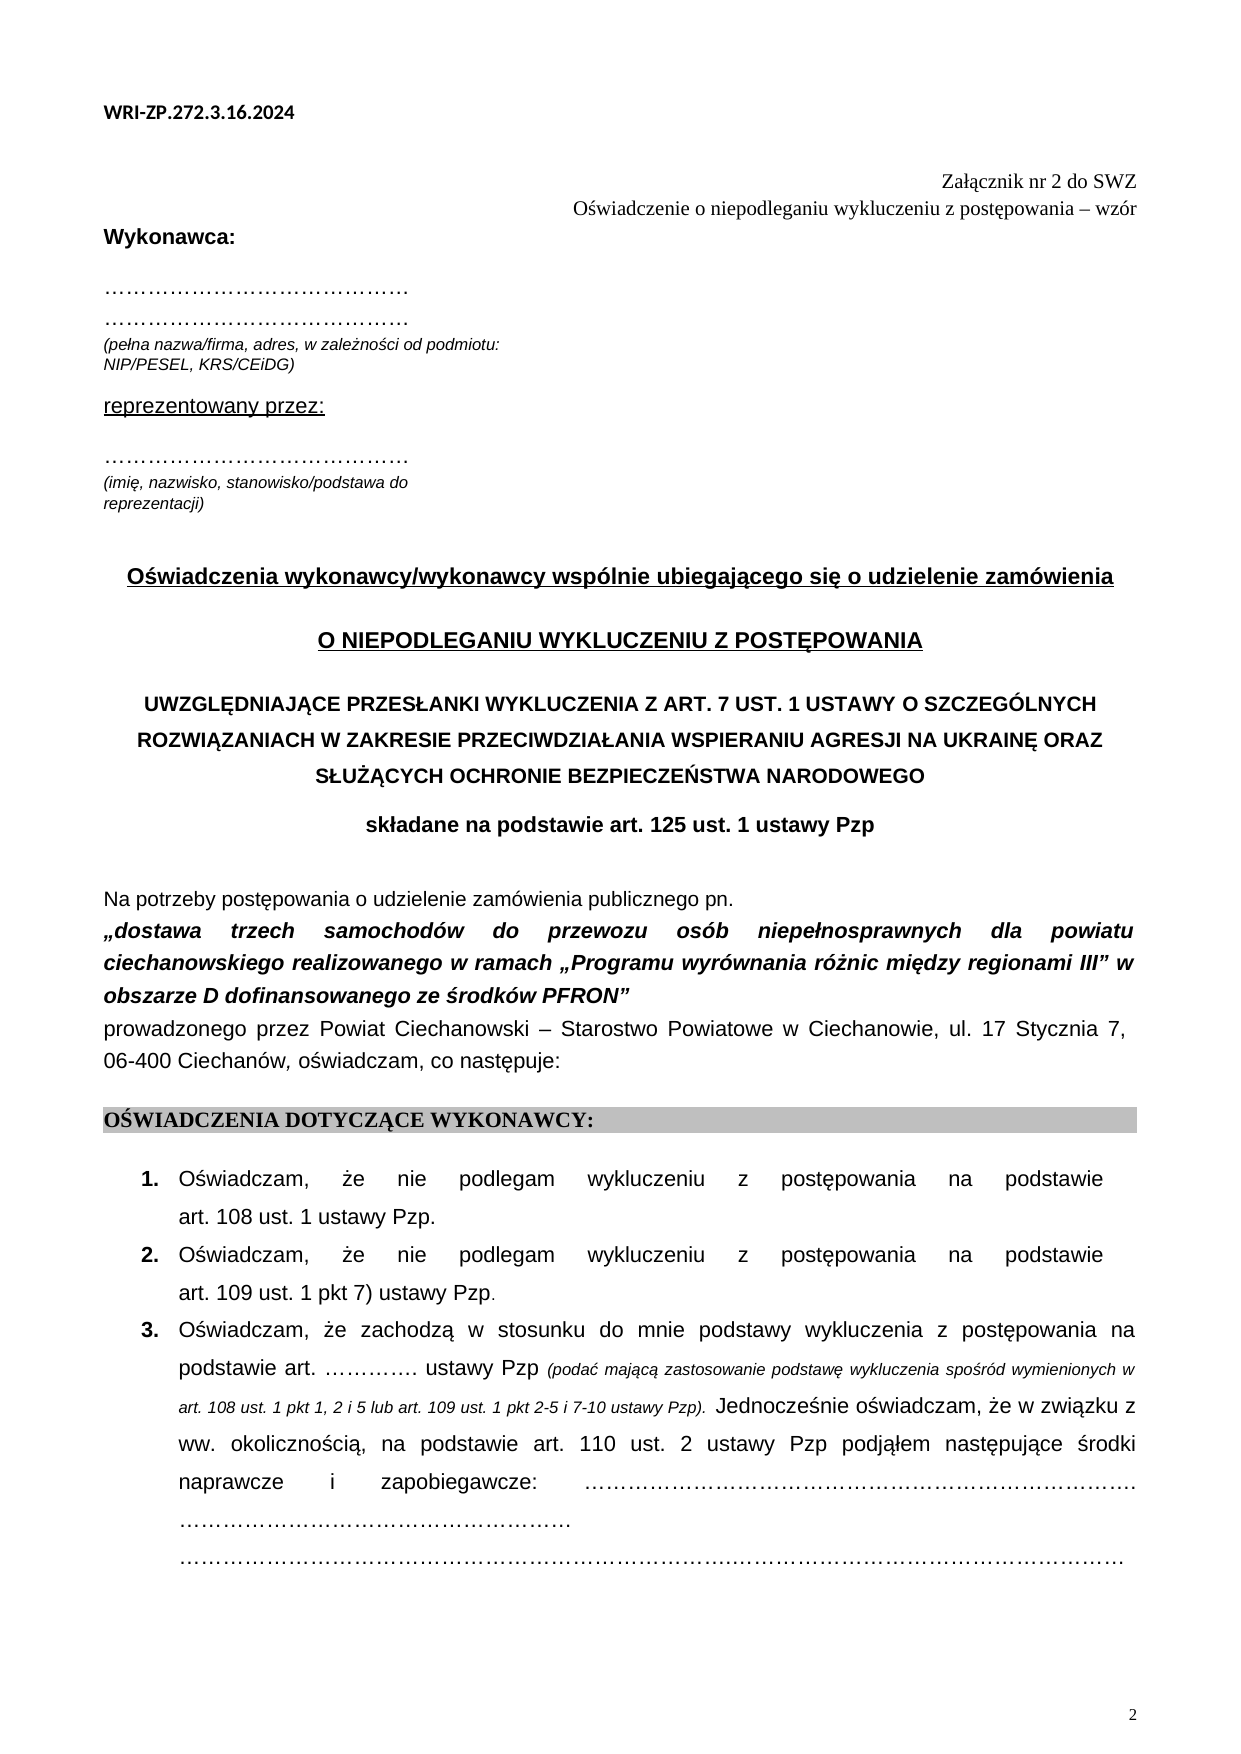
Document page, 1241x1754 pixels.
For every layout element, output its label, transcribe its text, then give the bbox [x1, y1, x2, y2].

text Na potrzeby postępowania o udzielenie zamówienia publicznego pn. [103, 886, 1137, 910]
list Oświadczam, że nie podlegam wykluczeniu z postępowania na podstawie art. 108 ust. 1 ustawy Pzp. [141, 1166, 1137, 1229]
text ………………………………………………………………….……………………………………………… [178, 1544, 1137, 1569]
text …………………………………… [103, 443, 1137, 468]
text …………………………………… [103, 304, 1137, 329]
text Wykonawca: [103, 224, 1137, 249]
text prowadzonego przez Powiat Ciechanowski – Starostwo Powiatowe w Ciechanowie, ul. 17 Stycznia 7, 06-400 Ciechanów, oświadczam, co następuje: [103, 1016, 1137, 1074]
list Oświadczam, że nie podlegam wykluczeniu z postępowania na podstawie art. 109 ust. 1 pkt 7) ustawy Pzp. [141, 1242, 1137, 1305]
list Oświadczam, że zachodzą w stosunku do mnie podstawy wykluczenia z postępowania na podstawie art. …………. ustawy Pzp (podać mającą zastosowanie podstawę wykluczenia spośród wymienionych w art. 108 ust. 1 pkt 1, 2 i 5 lub art. 109 ust. 1 pkt 2-5 i 7-10 ustawy Pzp). Jednocześnie oświadczam, że w związku z ww. okolicznością, na podstawie art. 110 ust. 2 ustawy Pzp podjąłem następujące środki naprawcze i zapobiegawcze: ………………………………………………………………….……………………………………………… [141, 1317, 1137, 1532]
text składane na podstawie art. 125 ust. 1 ustawy Pzp [103, 812, 1137, 837]
text UWZGLĘDNIAJĄCE PRZESŁANKI WYKLUCZENIA Z ART. 7 UST. 1 USTAWY o szczególnych rozwiązaniach w zakresie przeciwdziałania wspieraniu agresji na Ukrainę oraz służących ochronie bezpieczeństwa narodowego [103, 692, 1137, 788]
text reprezentowany przez: [103, 392, 1137, 418]
text …………………………………… [103, 274, 1137, 299]
text O NIEPODLEGANIU WYKLUCZENIU Z POSTĘPOWANIA [103, 627, 1137, 654]
text (pełna nazwa/firma, adres, w zależności od podmiotu: NIP/PESEL, KRS/CEiDG) [103, 334, 517, 374]
text „dostawa trzech samochodów do przewozu osób niepełnosprawnych dla powiatu ciechanowskiego realizowanego w ramach „Programu wyrównania różnic między regionami III” w obszarze D dofinansowanego ze środków PFRON” [103, 918, 1137, 1008]
text OŚWIADCZENIA DOTYCZĄCE WYKONAWCY: [103, 1107, 1137, 1133]
text (imię, nazwisko, stanowisko/podstawa do reprezentacji) [103, 473, 517, 513]
subtitle Załącznik nr 2 do SWZ Oświadczenie o niepodleganiu wykluczeniu z postępowania – wzór [103, 168, 1137, 220]
text Oświadczenia wykonawcy/wykonawcy wspólnie ubiegającego się o udzielenie zamówienia [103, 563, 1137, 589]
